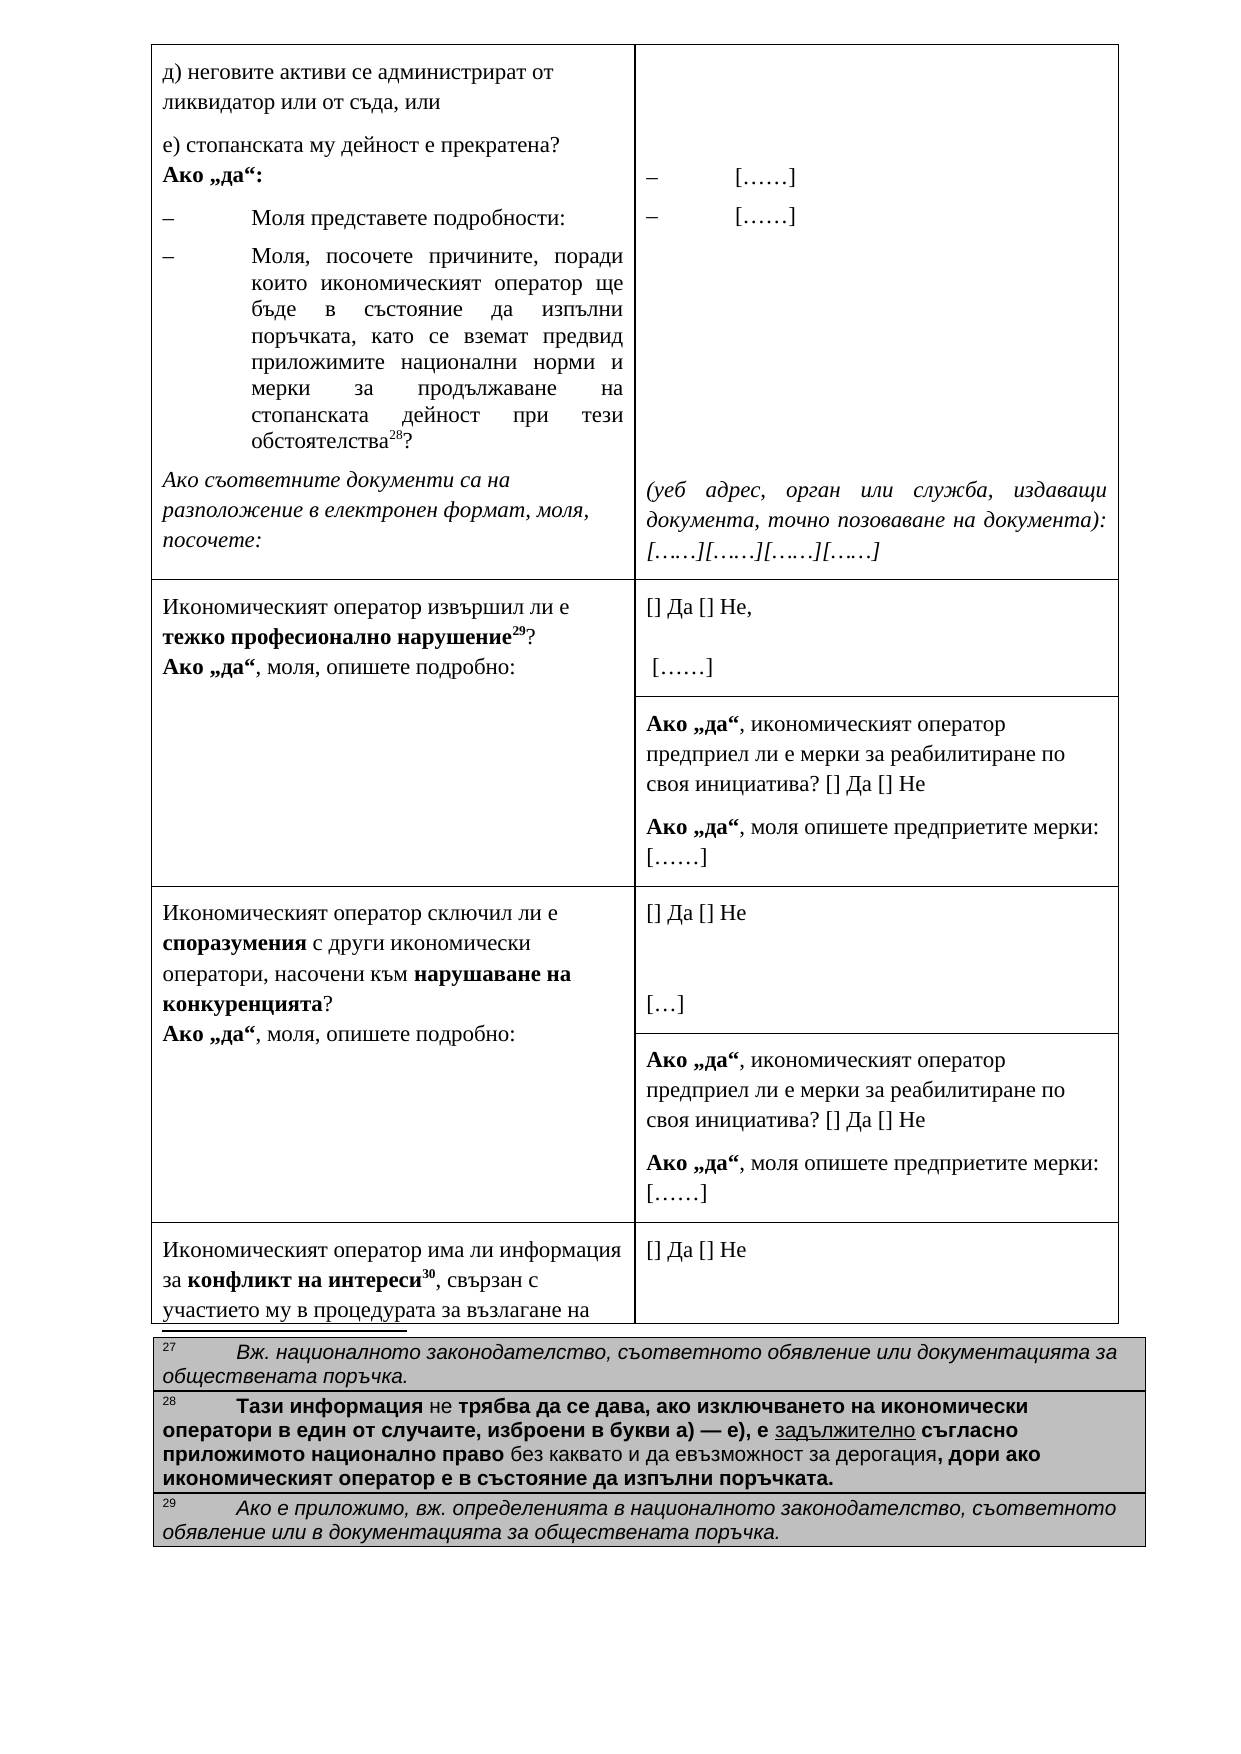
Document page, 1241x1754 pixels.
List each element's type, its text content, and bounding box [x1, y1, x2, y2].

table_cell [] Да [] Не, [……] [636, 580, 1118, 696]
table_cell Икономическият оператор сключил ли е споразумения с други икономически оператори, насочени към нарушаване на конкуренцията? Ако „да“, моля, опишете подробно: [152, 887, 634, 1222]
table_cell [152, 45, 634, 579]
table_cell Ако „да“, икономическият оператор предприел ли е мерки за реабилитиране по своя инициатива? [] Да [] Не Ако „да“, моля опишете предприетите мерки: [……] [636, 697, 1118, 886]
table_cell Ако „да“, икономическият оператор предприел ли е мерки за реабилитиране по своя инициатива? [] Да [] Не Ако „да“, моля опишете предприетите мерки: [……] [636, 1034, 1118, 1222]
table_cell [152, 1223, 634, 1323]
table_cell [636, 45, 1118, 579]
table_cell [] Да [] Не […] [636, 1223, 1118, 1323]
table_cell Икономическият оператор извършил ли е тежко професионално нарушение? Ако „да“, моля, опишете подробно: [152, 580, 634, 886]
table_cell [] Да [] Не […] [636, 887, 1118, 1032]
